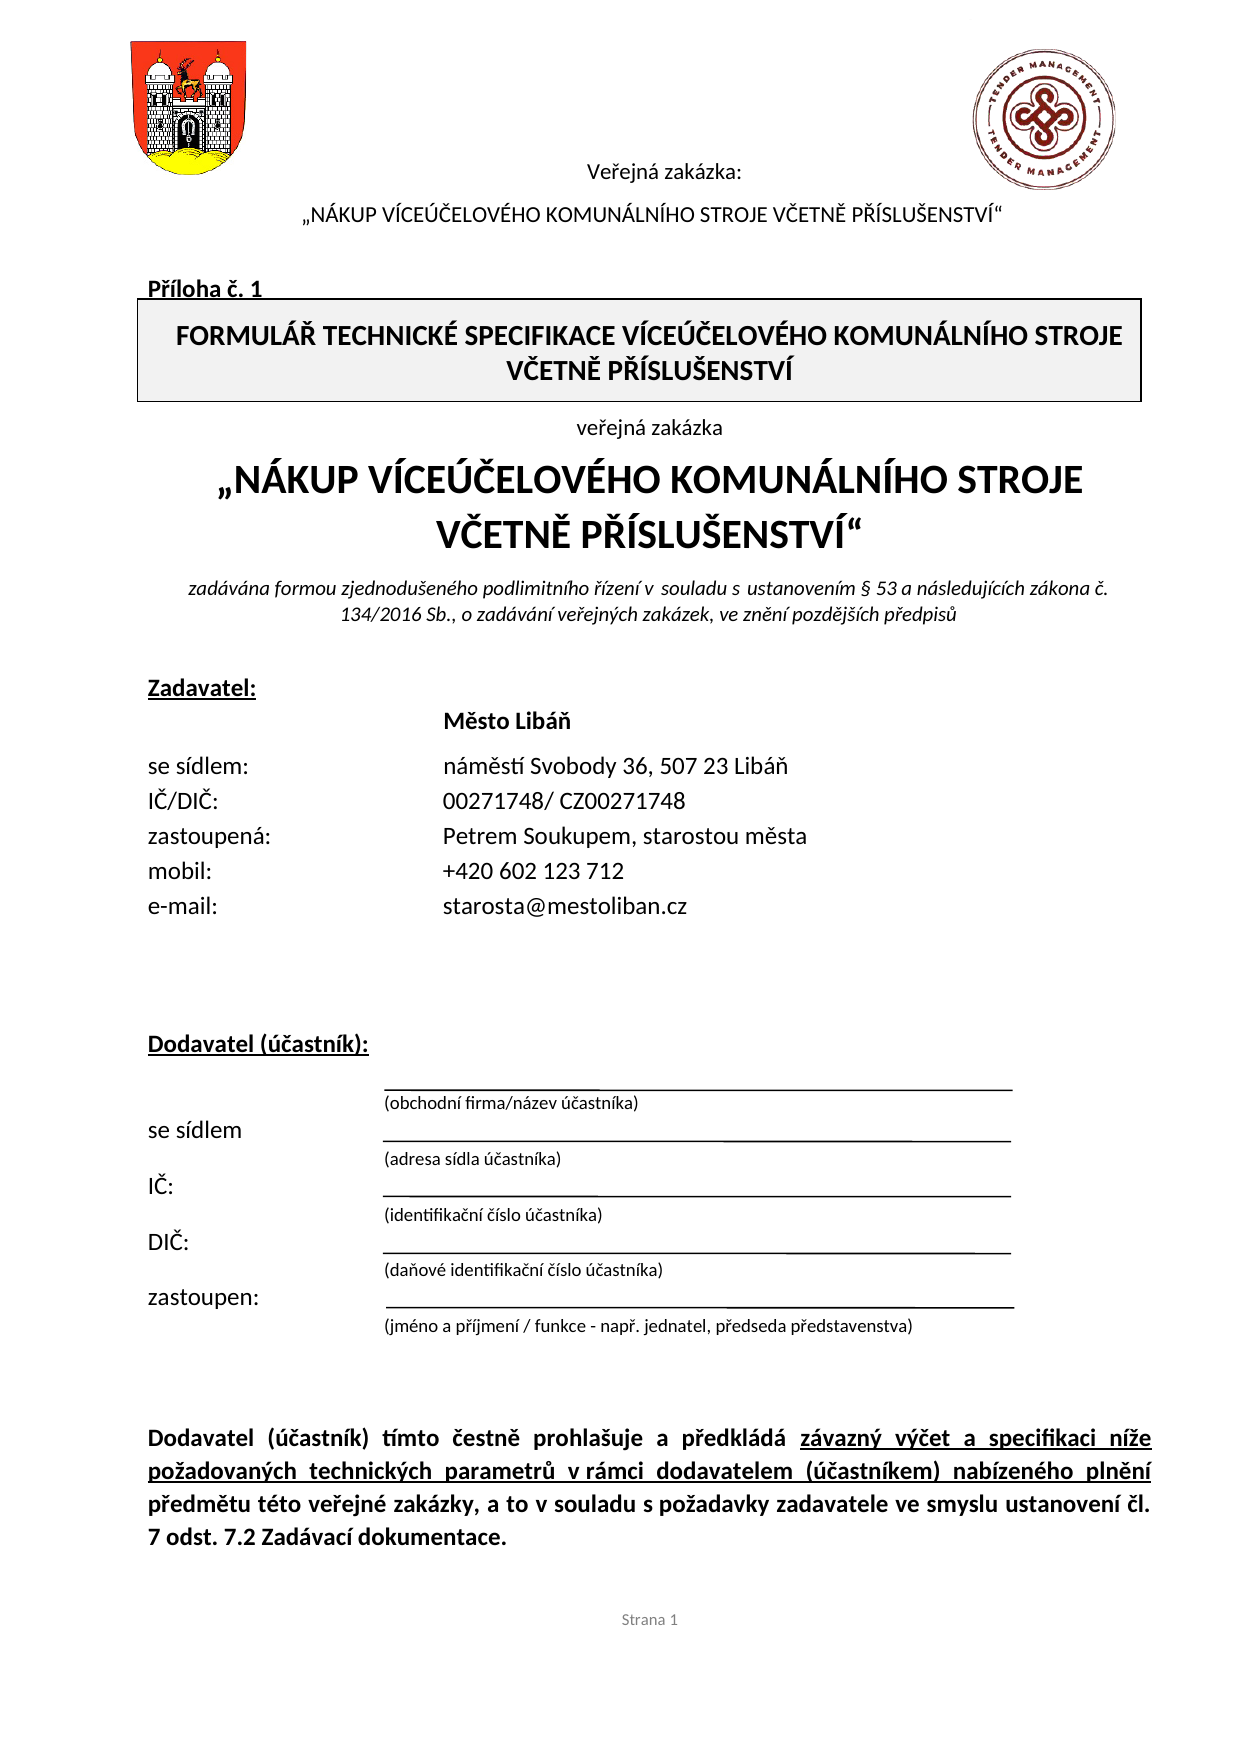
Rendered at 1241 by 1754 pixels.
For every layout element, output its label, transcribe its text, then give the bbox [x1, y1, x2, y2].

picture [969, 19, 1116, 190]
text e-mail: starosta@mestoliban.cz [148, 890, 1152, 921]
text mobil: +420 602 123 712 [148, 855, 1152, 886]
text (jméno a příjmení / funkce - např. jednatel, předseda představenstva) [148, 1314, 1152, 1337]
text „NÁKUP VÍCEÚČELOVÉHO KOMUNÁLNÍHO STROJE VČETNĚ PŘÍSLUŠENSTVÍ“ [148, 453, 1152, 559]
text Město Libáň [148, 705, 1152, 735]
text se sídlem: náměstí Svobody 36, 507 23 Libáň [148, 750, 1152, 781]
text Dodavatel (účastník): [148, 1028, 1152, 1058]
text (identifikační číslo účastníka) [148, 1203, 1152, 1226]
text (adresa sídla účastníka) [148, 1147, 1152, 1170]
text IČ/DIČ: 00271748/ CZ00271748 [148, 785, 1152, 816]
picture [130, 41, 247, 175]
text (obchodní firma/název účastníka) [148, 1091, 1152, 1114]
text zastoupen: [148, 1282, 1152, 1312]
text (daňové identifikační číslo účastníka) [148, 1259, 1152, 1282]
text se sídlem [148, 1114, 1152, 1144]
text IČ: [148, 1170, 1152, 1200]
text Zadavatel: [148, 672, 1152, 702]
text Příloha č. 1 [148, 273, 1152, 304]
text Dodavatel (účastník) tímto čestně prohlašuje a předkládá závazný výčet a specifikaci níže požadovaných technických parametrů v rámci dodavatelem (účastníkem) nabízeného plnění předmětu této veřejné zakázky, a to v souladu s požadavky zadavatele ve smyslu ustanovení čl. 7 odst. 7.2 Zadávací dokumentace. [148, 1422, 1152, 1551]
text zastoupená: Petrem Soukupem, starostou města [148, 820, 1152, 851]
text FORMULÁŘ TECHNICKÉ SPECIFIKACE VÍCEÚČELOVÉHO KOMUNÁLNÍHO STROJE VČETNĚ PŘÍSLUŠENSTVÍ [148, 317, 1152, 388]
text zadávána formou zjednodušeného podlimitního řízení v souladu s ustanovením § 53 a následujících zákona č. 134/2016 Sb., o zadávání veřejných zakázek, ve znění pozdějších předpisů [148, 576, 1152, 626]
text DIČ: [148, 1226, 1152, 1256]
text veřejná zakázka [148, 413, 1152, 441]
